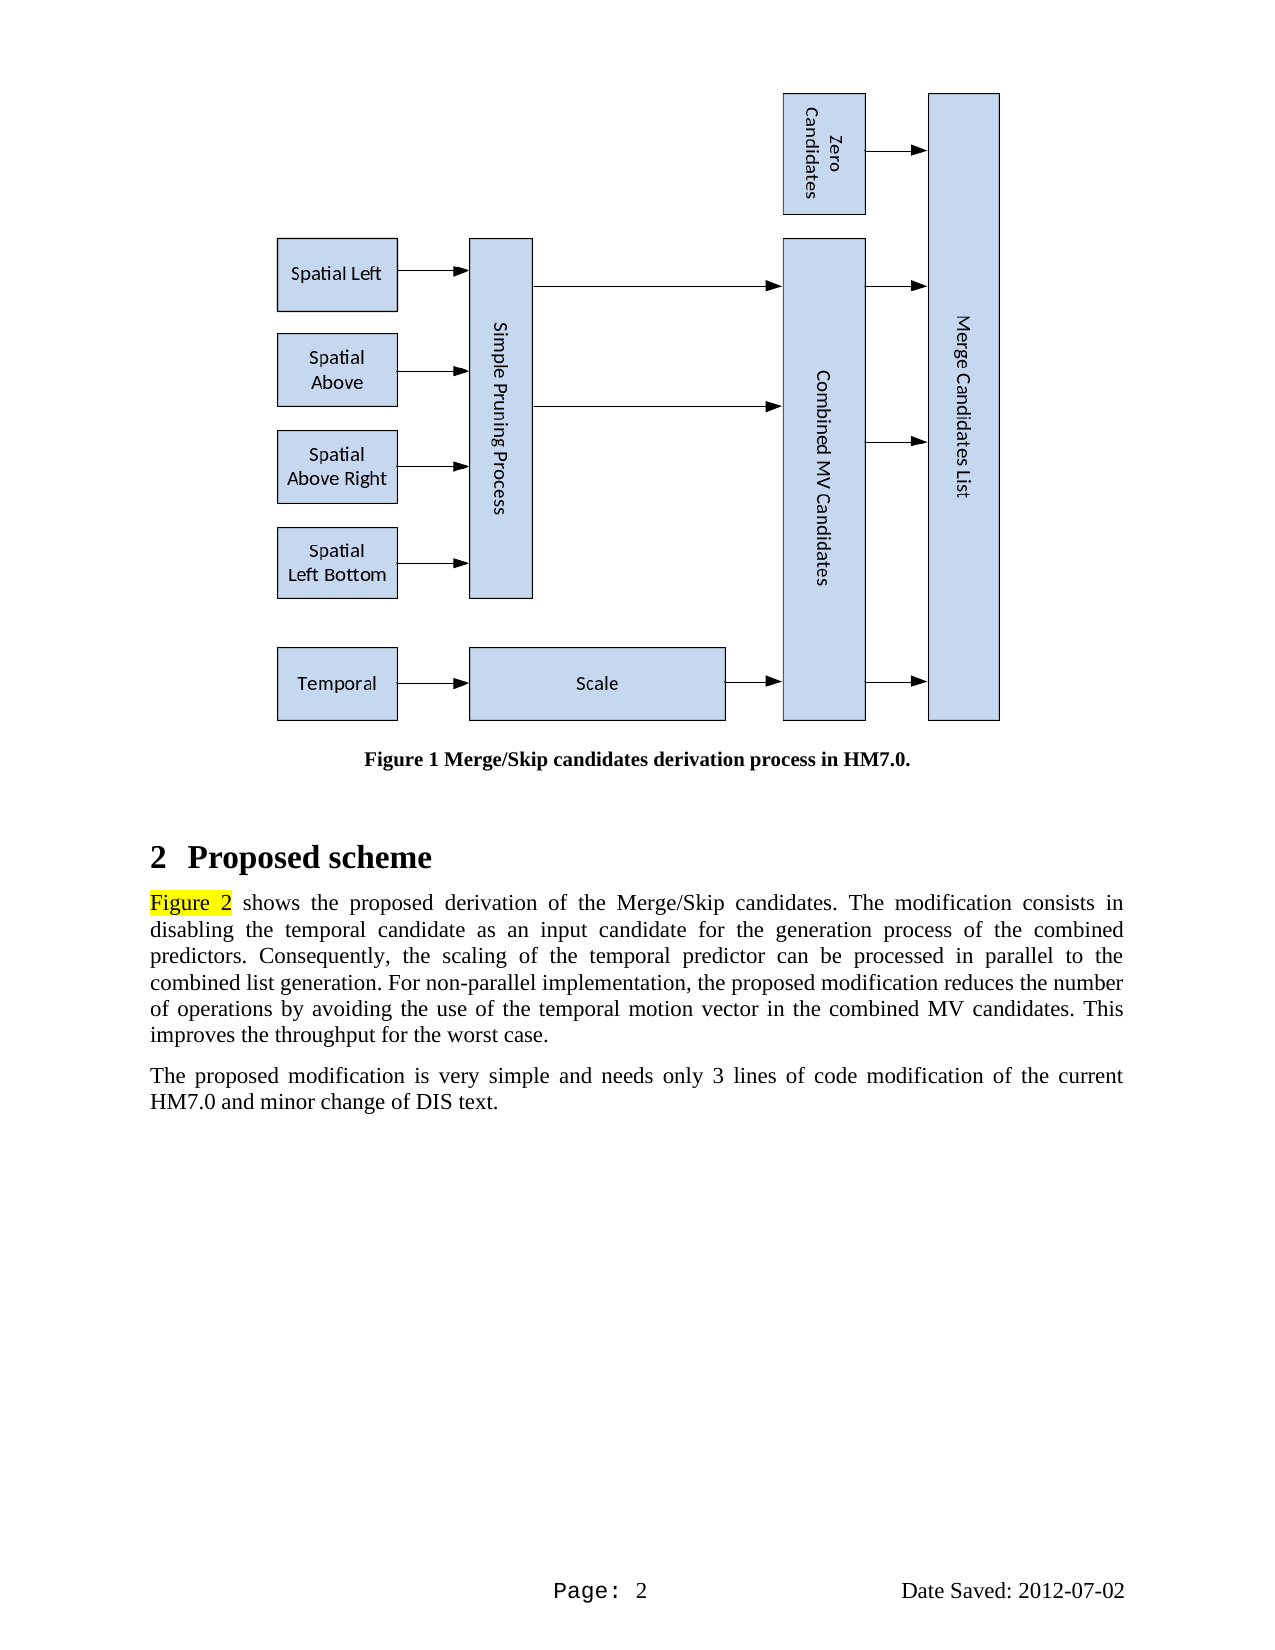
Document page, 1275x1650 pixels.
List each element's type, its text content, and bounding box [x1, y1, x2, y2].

subtitle Proposed scheme [150, 837, 1125, 875]
text Figure 2 shows the proposed derivation of the Merge/Skip candidates. The modification consists in disabling the temporal candidate as an input candidate for the generation process of the combined predictors. Consequently, the scaling of the temporal predictor can be processed in parallel to the combined list generation. For non-parallel implementation, the proposed modification reduces the number of operations by avoiding the use of the temporal motion vector in the combined MV candidates. This improves the throughput for the worst case. [150, 889, 1125, 1048]
text The proposed modification is very simple and needs only 3 lines of code modification of the current HM7.0 and minor change of DIS text. [150, 1062, 1125, 1114]
text Figure 1 Merge/Skip candidates derivation process in HM7.0. [150, 747, 1125, 771]
